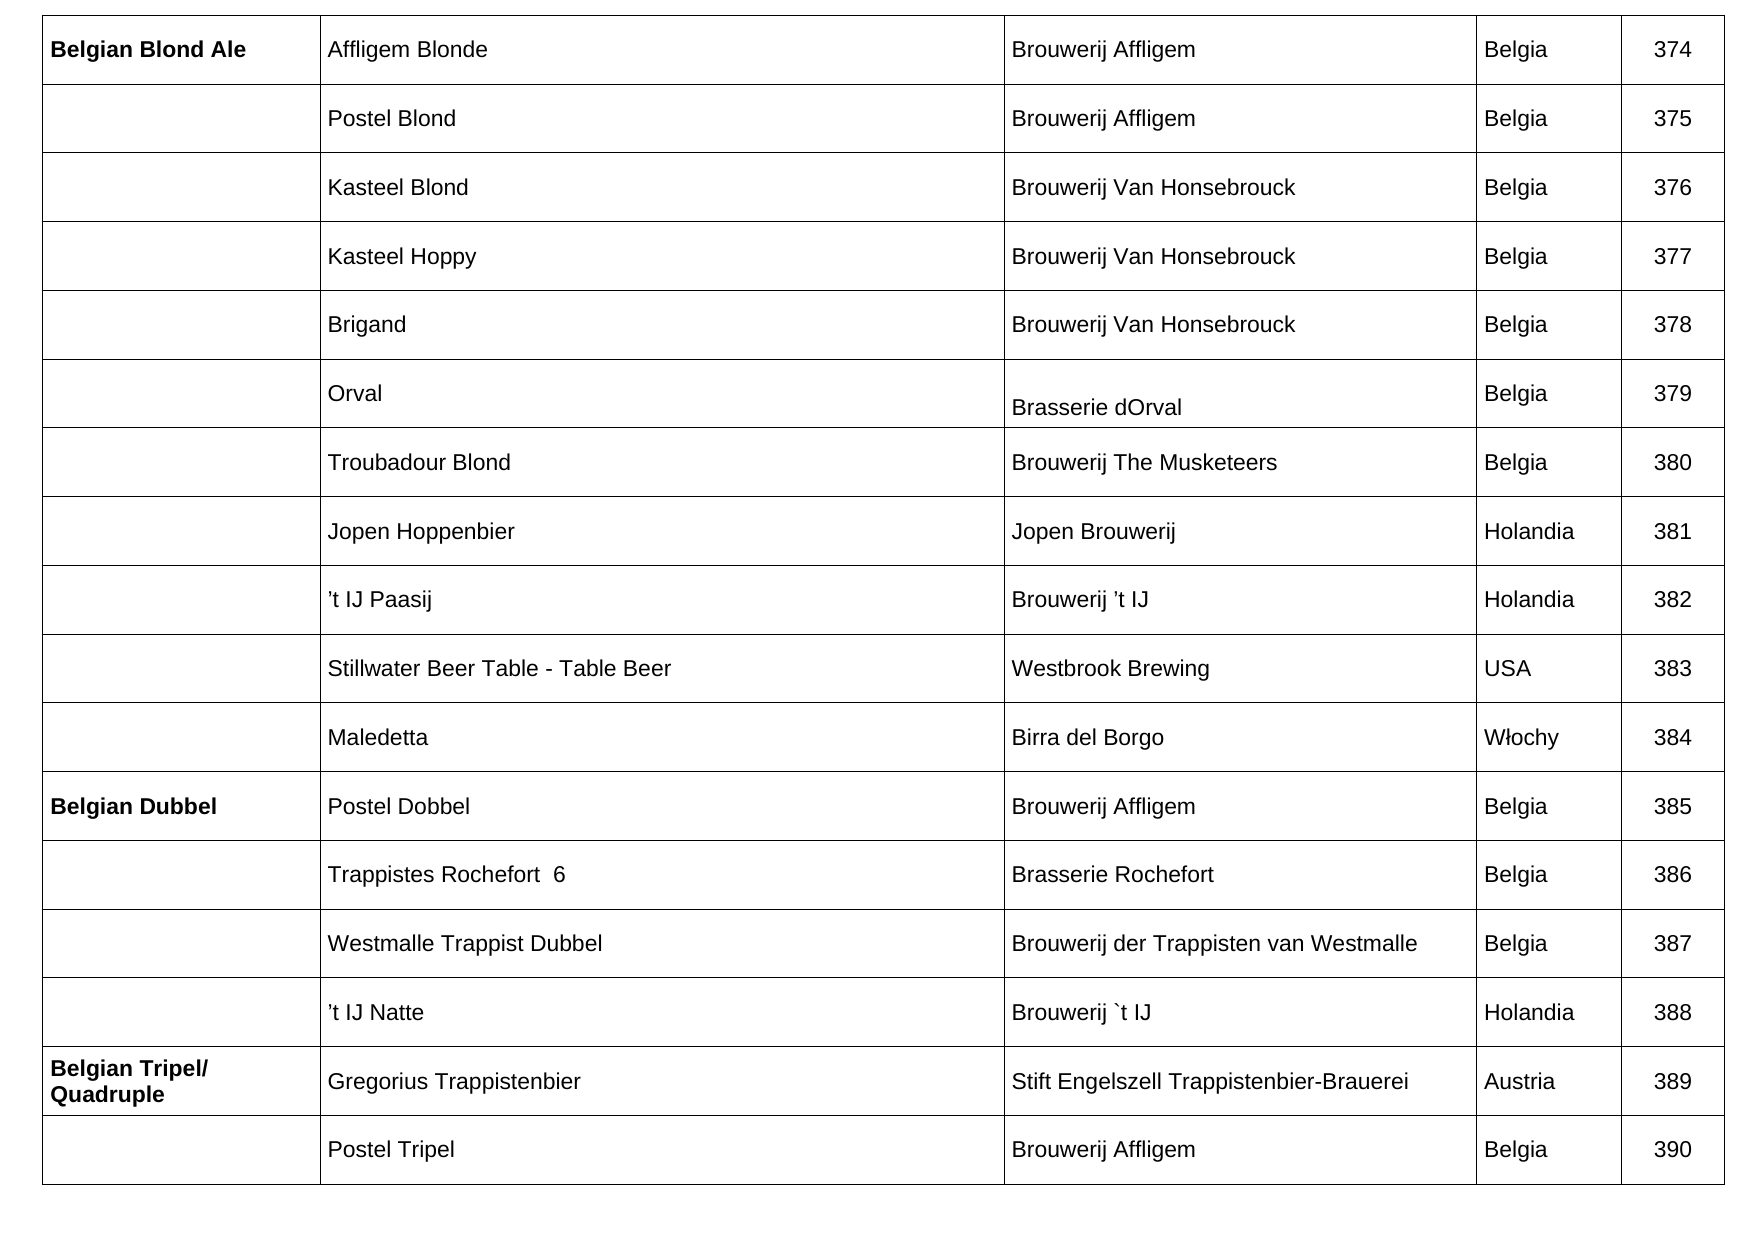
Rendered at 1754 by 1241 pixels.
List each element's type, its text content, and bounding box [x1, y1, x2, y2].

table_cell Maledetta [321, 703, 1004, 771]
table_cell Belgia [1477, 153, 1621, 221]
table_cell 385 [1622, 772, 1724, 840]
table_cell 378 [1622, 291, 1724, 358]
table_cell Belgia [1477, 910, 1621, 977]
table_cell Belgia [1477, 841, 1621, 908]
table_cell 390 [1622, 1116, 1724, 1183]
table_cell Trappistes Rochefort 6 [321, 841, 1004, 908]
table_cell [43, 978, 320, 1046]
table_cell Brouwerij Van Honsebrouck [1005, 153, 1476, 221]
table_cell Belgian Tripel/ Quadruple [43, 1047, 320, 1115]
table_cell Jopen Hoppenbier [321, 497, 1004, 565]
table_cell Brigand [321, 291, 1004, 358]
table_cell [43, 360, 320, 427]
table_cell ’t IJ Paasij [321, 566, 1004, 633]
table_cell 389 [1622, 1047, 1724, 1115]
table_cell 380 [1622, 428, 1724, 496]
table_cell 379 [1622, 360, 1724, 427]
table_cell 376 [1622, 153, 1724, 221]
table_cell Brouwerij Affligem [1005, 16, 1476, 83]
table_cell [43, 153, 320, 221]
table_cell [43, 428, 320, 496]
table_cell Postel Blond [321, 85, 1004, 152]
table_cell Postel Tripel [321, 1116, 1004, 1183]
table_cell Belgia [1477, 772, 1621, 840]
table_cell Postel Dobbel [321, 772, 1004, 840]
table_cell Belgia [1477, 291, 1621, 358]
table_cell 383 [1622, 635, 1724, 702]
table_cell Holandia [1477, 978, 1621, 1046]
table_cell 375 [1622, 85, 1724, 152]
table_cell 382 [1622, 566, 1724, 633]
table_cell [43, 635, 320, 702]
table_cell Jopen Brouwerij [1005, 497, 1476, 565]
table_cell Holandia [1477, 566, 1621, 633]
table_cell 386 [1622, 841, 1724, 908]
table_cell Brouwerij Affligem [1005, 1116, 1476, 1183]
table_cell [43, 291, 320, 358]
table_cell Brouwerij der Trappisten van Westmalle [1005, 910, 1476, 977]
table_cell Brasserie dOrval [1005, 360, 1476, 427]
table_cell Affligem Blonde [321, 16, 1004, 83]
table_cell Orval [321, 360, 1004, 427]
table_cell Belgian Blond Ale [43, 16, 320, 83]
table_cell Brouwerij Van Honsebrouck [1005, 222, 1476, 290]
table_cell Stillwater Beer Table - Table Beer [321, 635, 1004, 702]
table_cell Belgian Dubbel [43, 772, 320, 840]
table_cell [43, 910, 320, 977]
table_cell Brouwerij ’t IJ [1005, 566, 1476, 633]
table_cell Kasteel Blond [321, 153, 1004, 221]
table_cell Holandia [1477, 497, 1621, 565]
table_cell Włochy [1477, 703, 1621, 771]
table_cell Austria [1477, 1047, 1621, 1115]
table_cell Kasteel Hoppy [321, 222, 1004, 290]
table_cell Belgia [1477, 428, 1621, 496]
table_cell Brasserie Rochefort [1005, 841, 1476, 908]
table_cell Brouwerij `t IJ [1005, 978, 1476, 1046]
table_cell Gregorius Trappistenbier [321, 1047, 1004, 1115]
table_cell Westbrook Brewing [1005, 635, 1476, 702]
table_cell Belgia [1477, 85, 1621, 152]
table_cell ’t IJ Natte [321, 978, 1004, 1046]
table_cell Belgia [1477, 360, 1621, 427]
table_cell 384 [1622, 703, 1724, 771]
table_cell 377 [1622, 222, 1724, 290]
table_cell 388 [1622, 978, 1724, 1046]
table_cell Brouwerij Affligem [1005, 772, 1476, 840]
table_cell [43, 222, 320, 290]
table_cell 381 [1622, 497, 1724, 565]
table_cell [43, 85, 320, 152]
table_cell Brouwerij Affligem [1005, 85, 1476, 152]
table_cell USA [1477, 635, 1621, 702]
table_cell Brouwerij The Musketeers [1005, 428, 1476, 496]
table_cell 387 [1622, 910, 1724, 977]
table_cell Brouwerij Van Honsebrouck [1005, 291, 1476, 358]
table_cell Belgia [1477, 222, 1621, 290]
table_cell Belgia [1477, 1116, 1621, 1183]
table_cell [43, 1116, 320, 1183]
table_cell [43, 566, 320, 633]
table_cell Birra del Borgo [1005, 703, 1476, 771]
table_cell [43, 703, 320, 771]
table_cell Troubadour Blond [321, 428, 1004, 496]
table_cell [43, 497, 320, 565]
table_cell Westmalle Trappist Dubbel [321, 910, 1004, 977]
table_cell Belgia [1477, 16, 1621, 83]
table_cell Stift Engelszell Trappistenbier-Brauerei [1005, 1047, 1476, 1115]
table_cell [43, 841, 320, 908]
table_cell 374 [1622, 16, 1724, 83]
